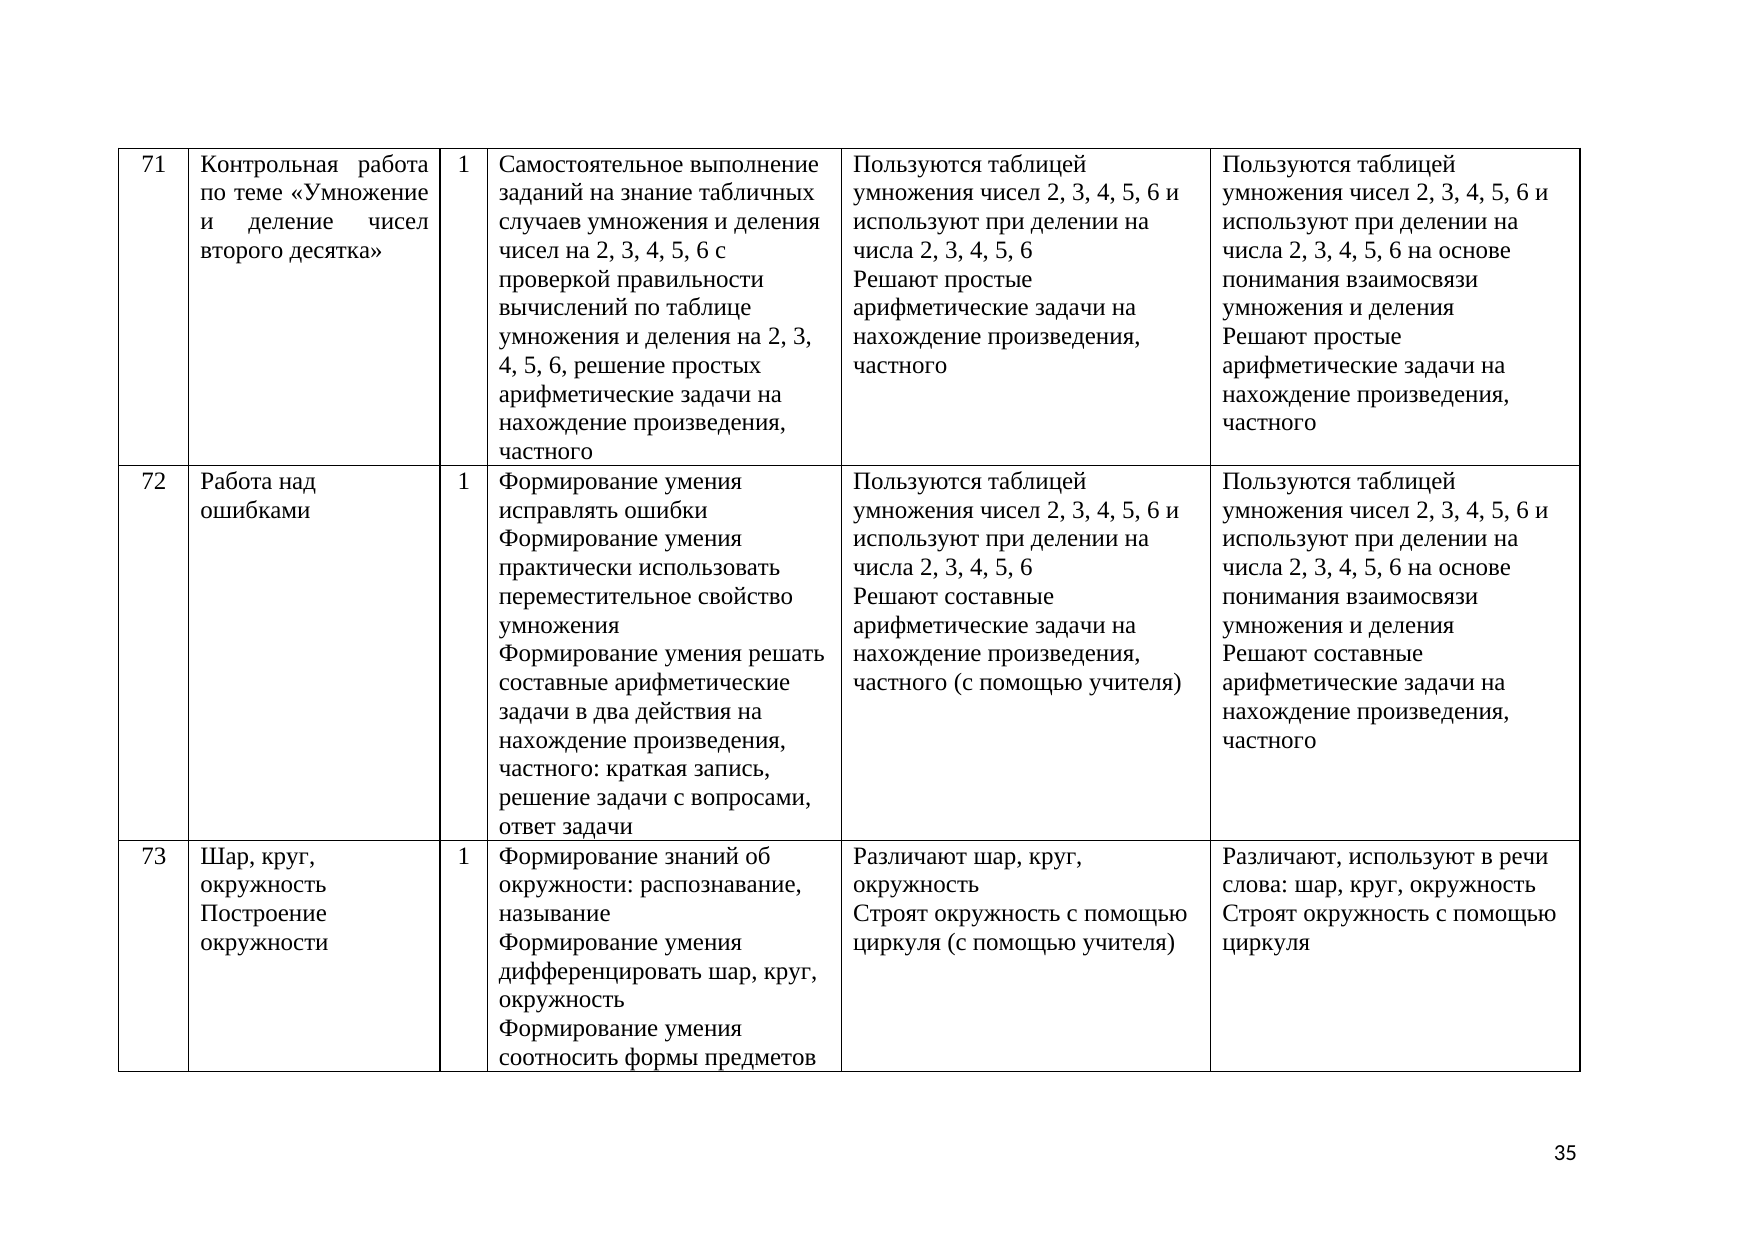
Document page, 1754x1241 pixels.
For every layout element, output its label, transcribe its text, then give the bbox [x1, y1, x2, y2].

table_cell 1 [441, 149, 487, 465]
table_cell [842, 841, 1210, 1071]
table_cell Самостоятельное выполнение заданий на знание табличных случаев умножения и деления чисел на 2, 3, 4, 5, 6 с проверкой правильности вычислений по таблице умножения и деления на 2, 3, 4, 5, 6, решение простых арифметические задачи на нахождение произведения, частного [488, 149, 841, 465]
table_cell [488, 841, 841, 1071]
table_cell Работа над ошибками [189, 466, 439, 840]
table_cell 73 [119, 841, 188, 1071]
table_cell 1 [441, 841, 487, 1071]
table_cell Пользуются таблицей умножения чисел 2, 3, 4, 5, 6 и используют при делении на числа 2, 3, 4, 5, 6 Решают простые арифметические задачи на нахождение произведения, частного [842, 149, 1210, 465]
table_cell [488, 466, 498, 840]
table_cell 1 [441, 466, 487, 840]
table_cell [189, 841, 439, 1071]
table_cell 71 [119, 149, 188, 465]
table_cell Пользуются таблицей умножения чисел 2, 3, 4, 5, 6 и используют при делении на числа 2, 3, 4, 5, 6 Решают составные арифметические задачи на нахождение произведения, частного (с помощью учителя) [842, 466, 1210, 840]
table_cell Пользуются таблицей умножения чисел 2, 3, 4, 5, 6 и используют при делении на числа 2, 3, 4, 5, 6 на основе понимания взаимосвязи умножения и деления Решают простые арифметические задачи на нахождение произведения, частного [1211, 149, 1579, 465]
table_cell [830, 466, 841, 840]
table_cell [1211, 841, 1579, 1071]
table_cell Контрольная работа по теме «Умножение и деление чисел второго десятка» [189, 149, 439, 465]
table_cell Пользуются таблицей умножения чисел 2, 3, 4, 5, 6 и используют при делении на числа 2, 3, 4, 5, 6 на основе понимания взаимосвязи умножения и деления Решают составные арифметические задачи на нахождение произведения, частного [1211, 466, 1579, 840]
table_cell 72 [119, 466, 188, 840]
